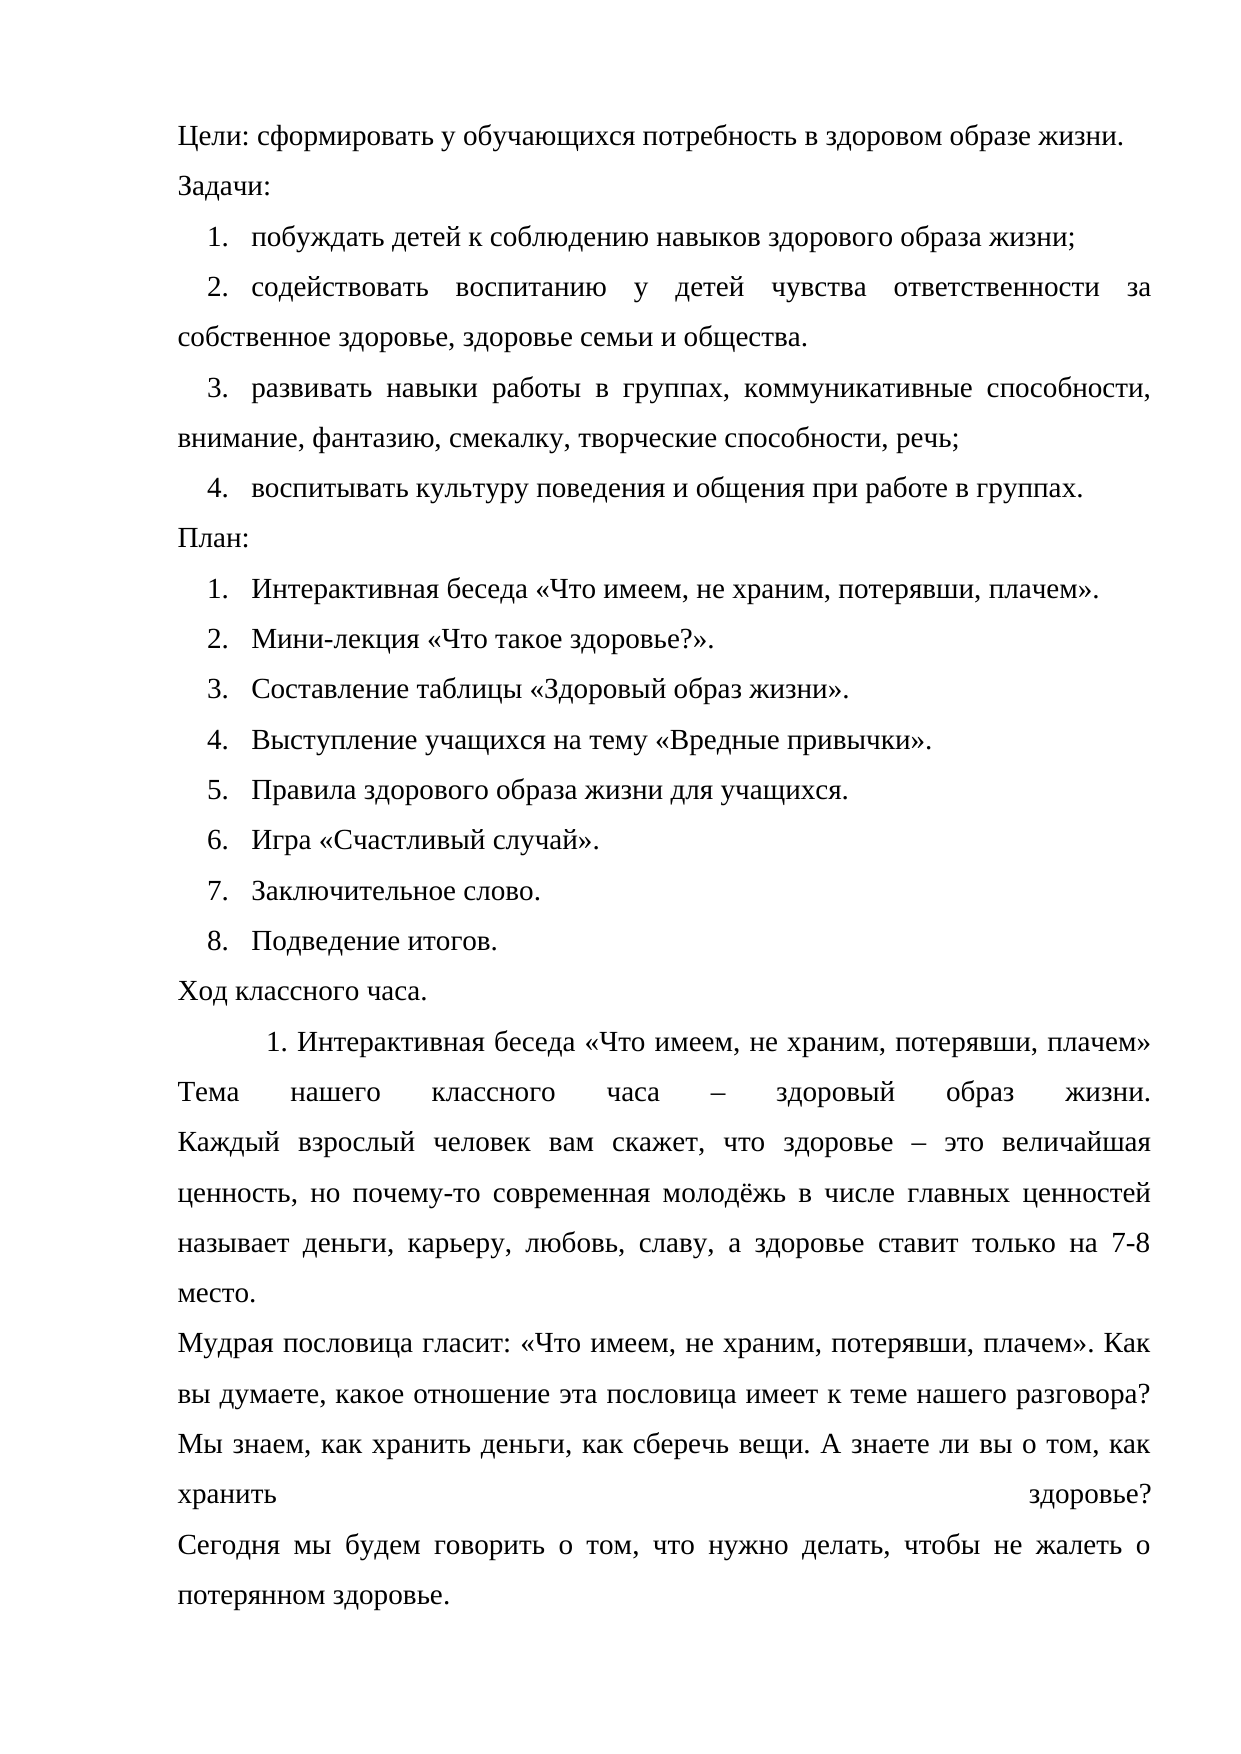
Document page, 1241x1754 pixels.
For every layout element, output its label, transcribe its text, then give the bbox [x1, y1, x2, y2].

list Выступление учащихся на тему «Вредные привычки». [177, 722, 1152, 755]
list Правила здорового образа жизни для учащихся. [177, 772, 1152, 806]
list Игра «Счастливый случай». [177, 822, 1152, 856]
list Подведение итогов. [177, 923, 1152, 957]
list побуждать детей к соблюдению навыков здорового образа жизни; [177, 219, 1152, 252]
list содействовать воспитанию у детей чувства ответственности за собственное здоровье, здоровье семьи и общества. [177, 269, 1152, 353]
text Цели: сформировать у обучающихся потребность в здоровом образе жизни. [177, 118, 1152, 152]
list Заключительное слово. [177, 873, 1152, 906]
text Ход классного часа. [177, 973, 1152, 1007]
list Мини-лекция «Что такое здоровье?». [177, 621, 1152, 655]
list Интерактивная беседа «Что имеем, не храним, потерявши, плачем». [177, 571, 1152, 604]
list Составление таблицы «Здоровый образ жизни». [177, 672, 1152, 705]
text Задачи: [177, 168, 1152, 202]
list воспитывать культуру поведения и общения при работе в группах. [177, 470, 1152, 504]
list развивать навыки работы в группах, коммуникативные способности, внимание, фантазию, смекалку, творческие способности, речь; [177, 370, 1152, 453]
text 1. Интерактивная беседа «Что имеем, не храним, потерявши, плачем» Тема нашего классного часа – здоровый образ жизни. Каждый взрослый человек вам скажет, что здоровье – это величайшая ценность, но почему-то современная молодёжь в числе главных ценностей называет деньги, карьеру, любовь, славу, а здоровье ставит только на 7-8 место. Мудрая пословица гласит: «Что имеем, не храним, потерявши, плачем». Как вы думаете, какое отношение эта пословица имеет к теме нашего разговора? Мы знаем, как хранить деньги, как сберечь вещи. А знаете ли вы о том, как хранить здоровье? Сегодня мы будем говорить о том, что нужно делать, чтобы не жалеть о потерянном здоровье. [177, 1024, 1152, 1611]
text План: [177, 521, 1152, 554]
